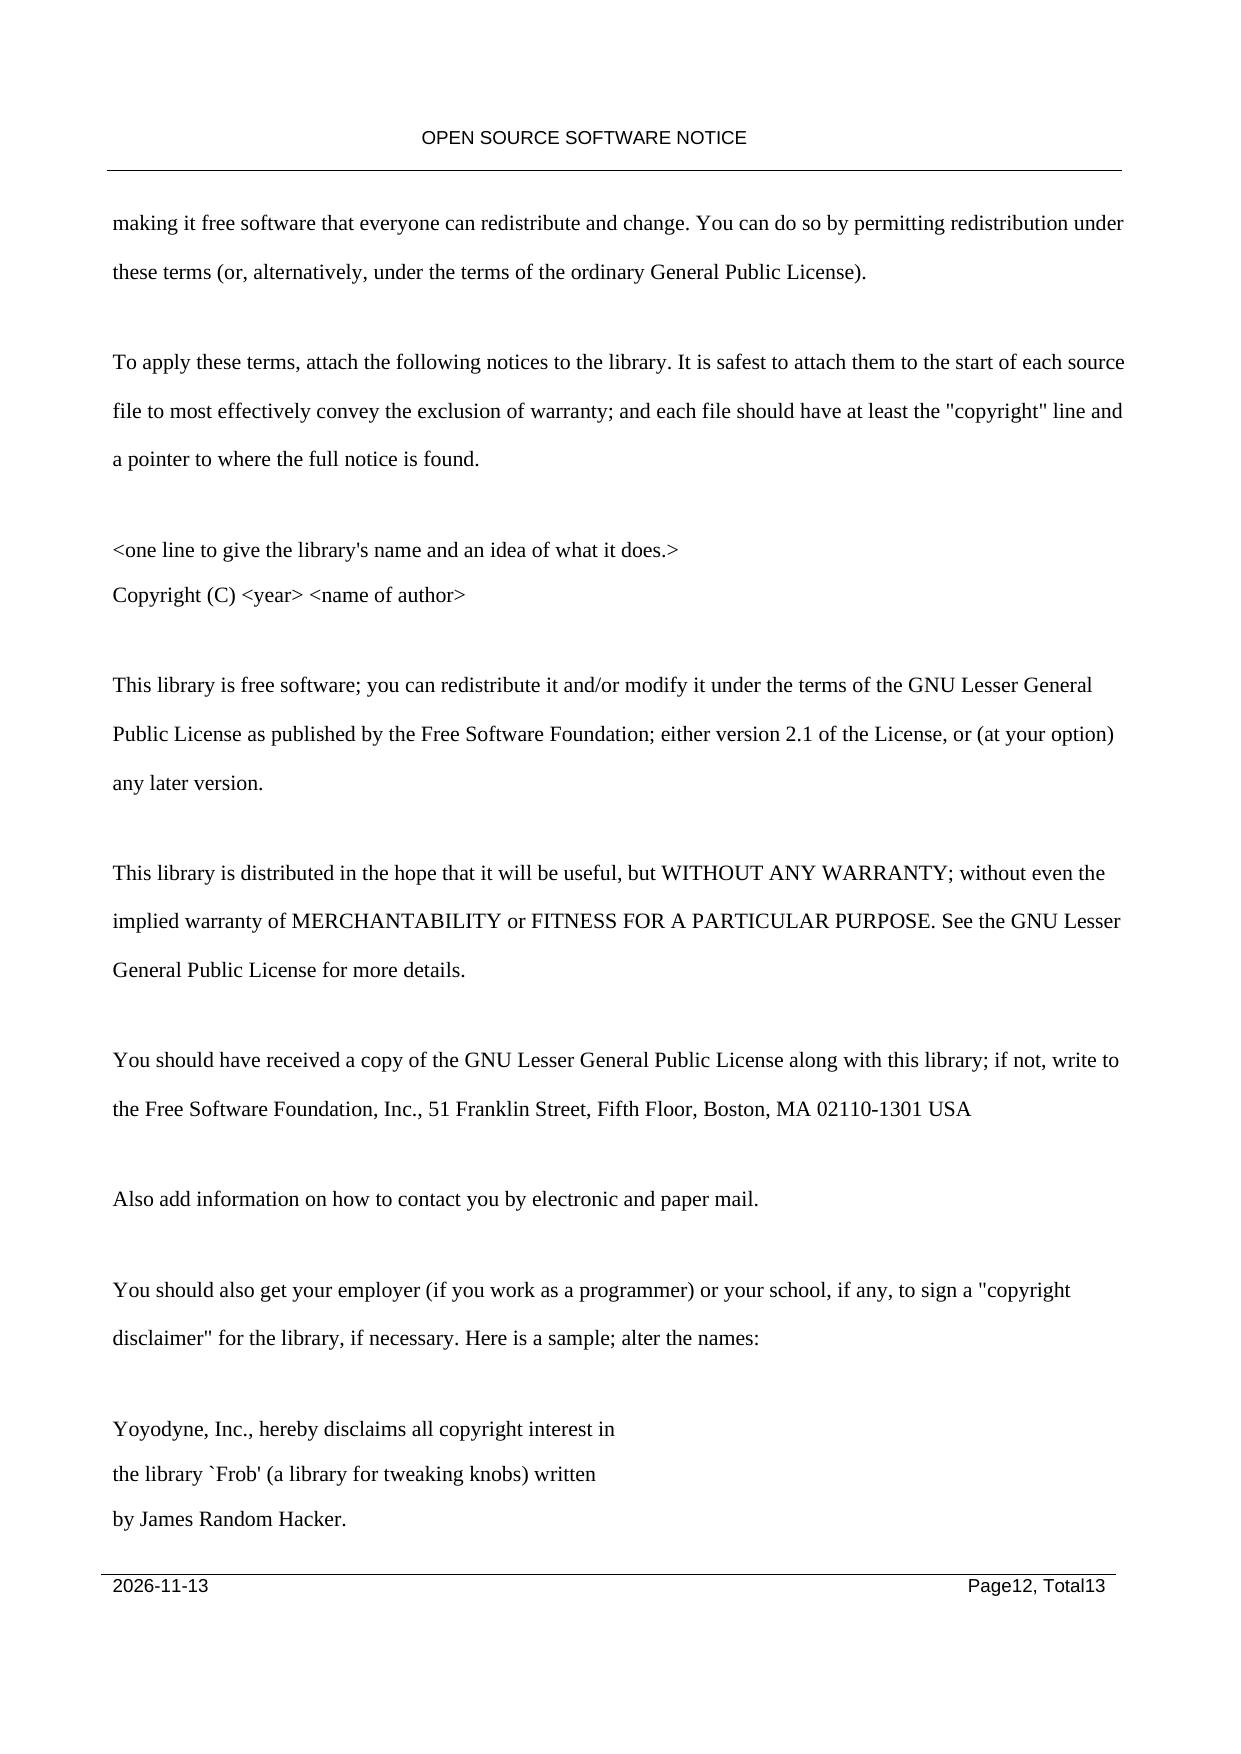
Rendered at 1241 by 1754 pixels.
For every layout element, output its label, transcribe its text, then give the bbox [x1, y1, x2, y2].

text To apply these terms, attach the following notices to the library. It is safest to attach them to the start of each source file to most effectively convey the exclusion of warranty; and each file should have at least the "copyright" line and a pointer to where the full notice is found. [112, 345, 1128, 475]
text Yoyodyne, Inc., hereby disclaims all copyright interest in [112, 1412, 1128, 1444]
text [112, 206, 1128, 288]
text <one line to give the library's name and an idea of what it does.> [112, 533, 1128, 566]
text This library is free software; you can redistribute it and/or modify it under the terms of the GNU Lesser General Public License as published by the Free Software Foundation; either version 2.1 of the License, or (at your option) any later version. [112, 668, 1128, 798]
text This library is distributed in the hope that it will be useful, but WITHOUT ANY WARRANTY; without even the implied warranty of MERCHANTABILITY or FITNESS FOR A PARTICULAR PURPOSE. See the GNU Lesser General Public License for more details. [112, 856, 1128, 986]
text You should also get your employer (if you work as a programmer) or your school, if any, to sign a "copyright disclaimer" for the library, if necessary. Here is a sample; alter the names: [112, 1273, 1128, 1354]
text Also add information on how to contact you by electronic and paper mail. [112, 1183, 1128, 1215]
text Copyright (C) <year> <name of author> [112, 578, 1128, 611]
text by James Random Hacker. [112, 1502, 1128, 1534]
text the library `Frob' (a library for tweaking knobs) written [112, 1457, 1128, 1489]
text You should have received a copy of the GNU Lesser General Public License along with this library; if not, write to the Free Software Foundation, Inc., 51 Franklin Street, Fifth Floor, Boston, MA 02110-1301 USA [112, 1044, 1128, 1125]
